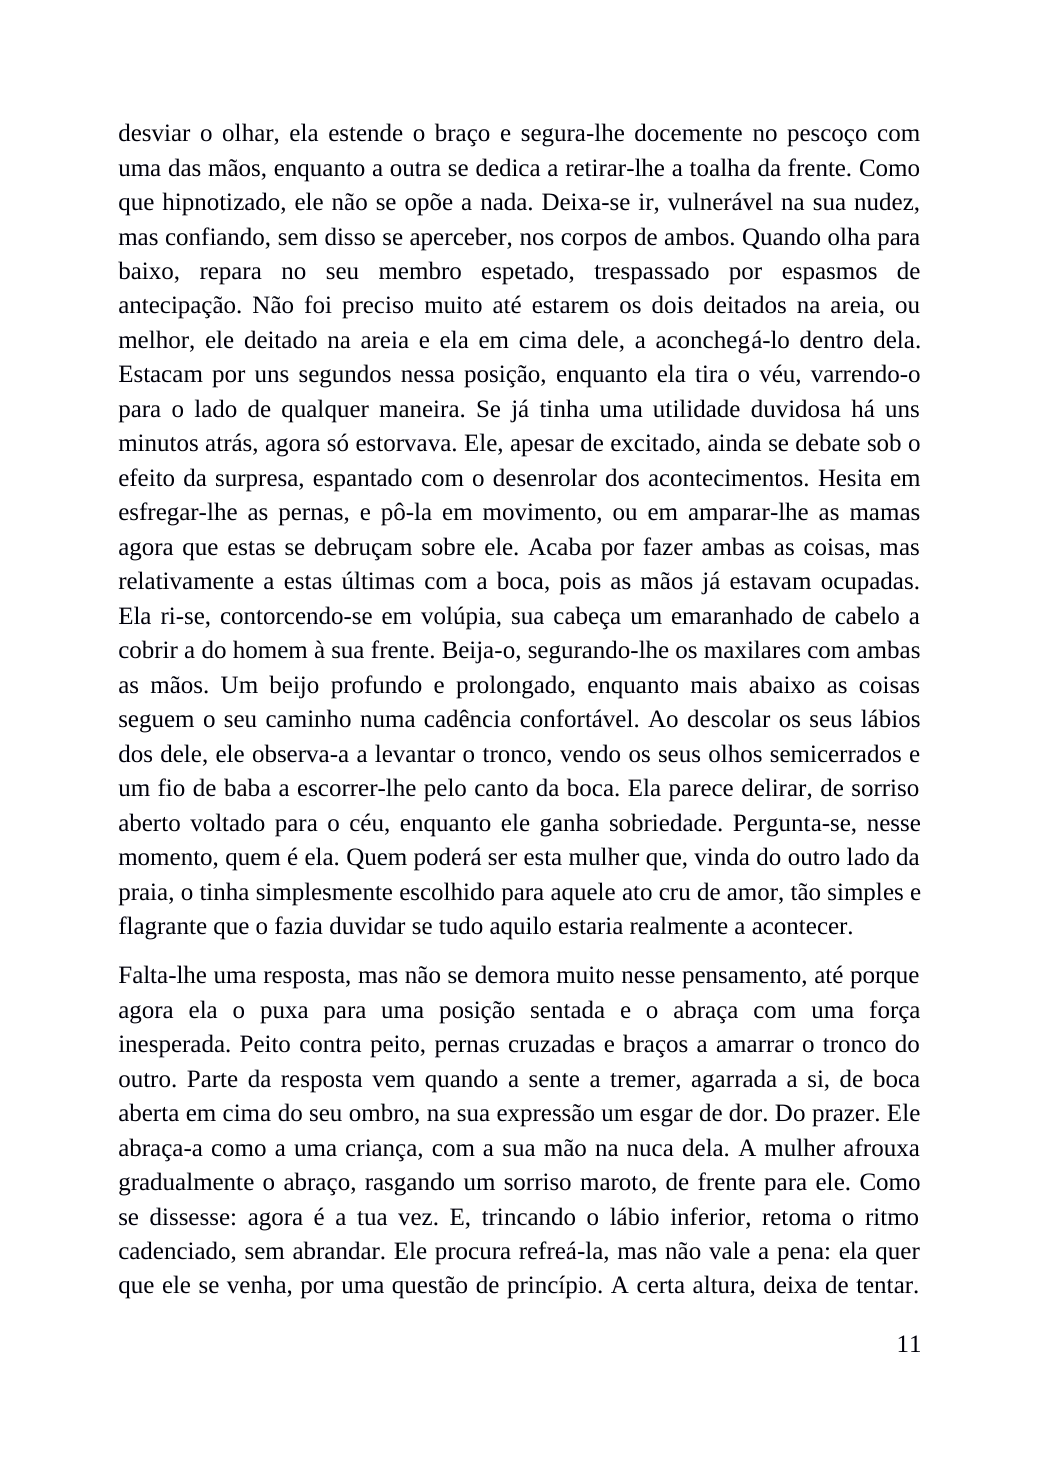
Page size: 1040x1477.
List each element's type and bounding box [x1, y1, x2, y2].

text [118, 118, 921, 940]
text [118, 960, 921, 1299]
